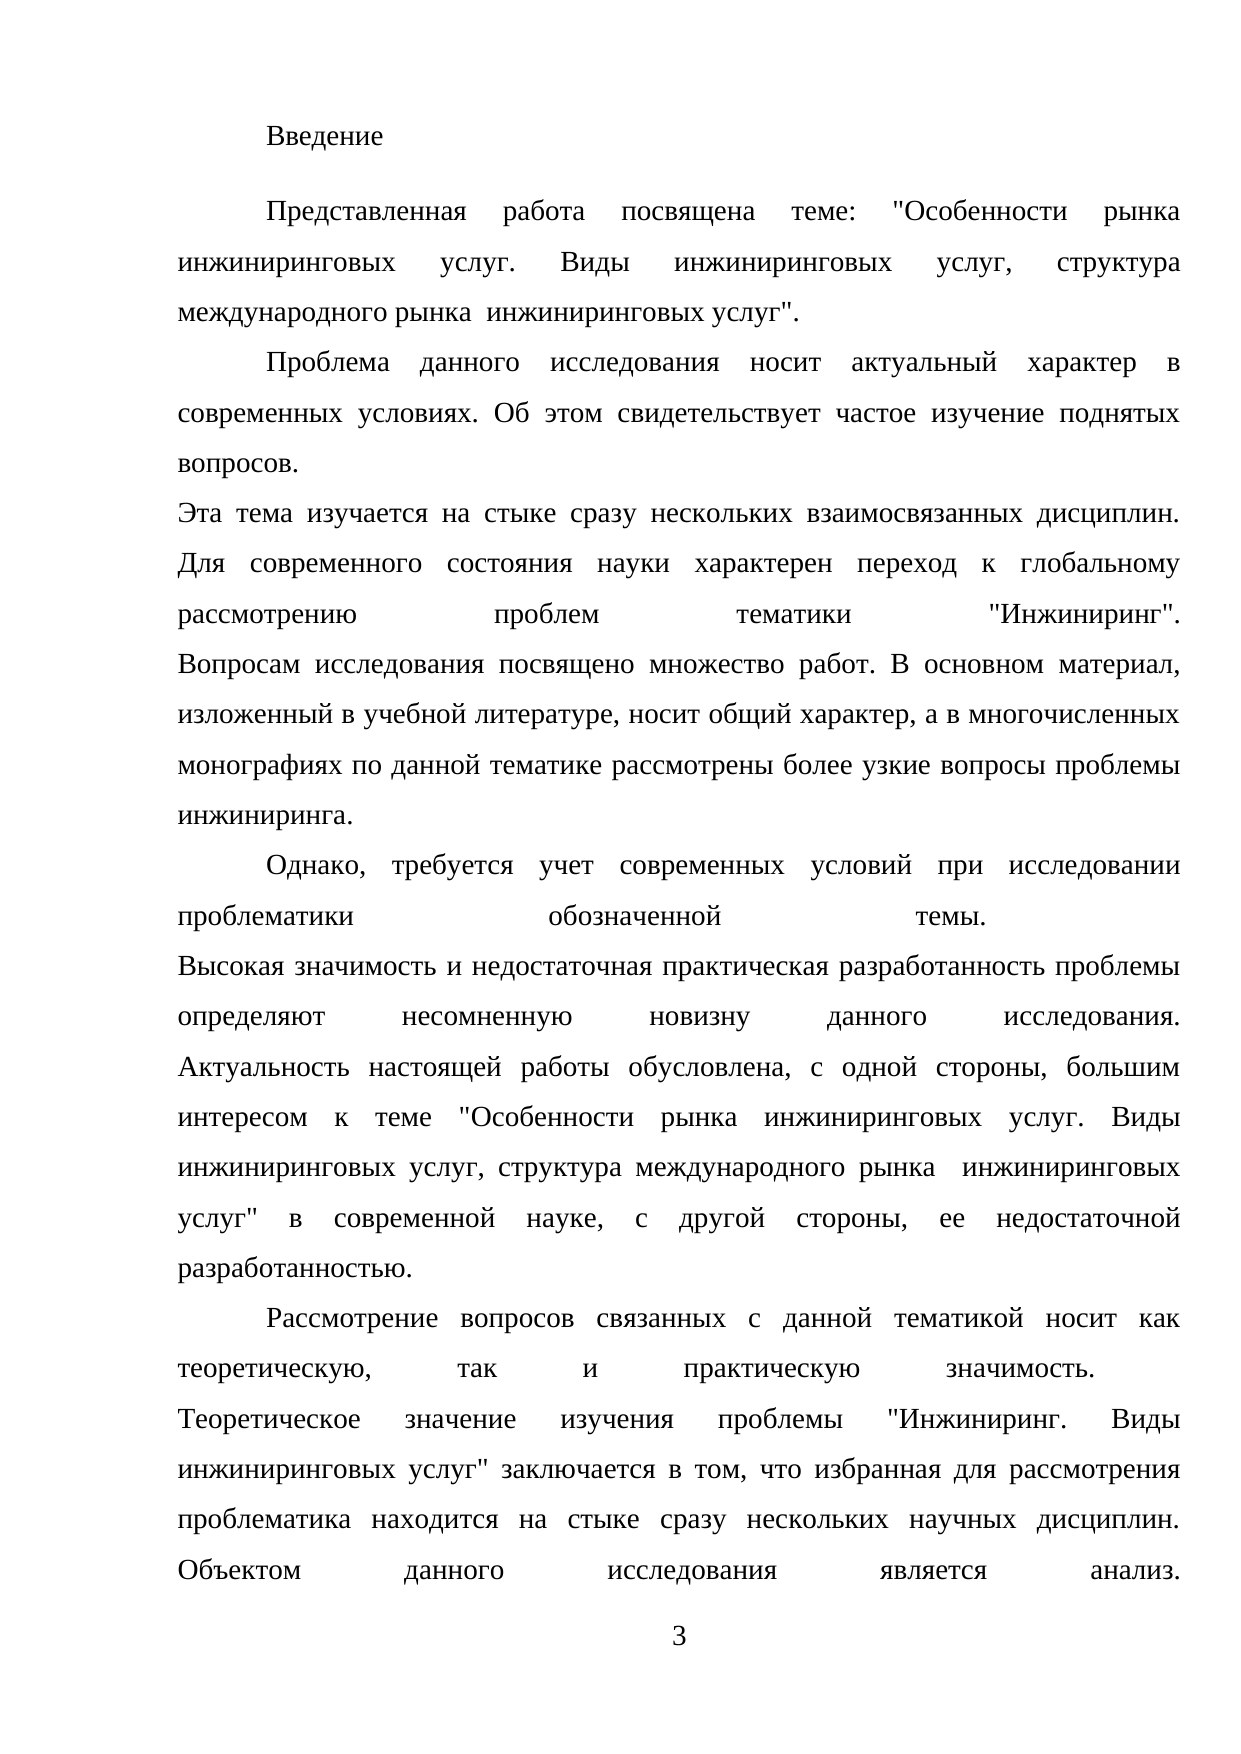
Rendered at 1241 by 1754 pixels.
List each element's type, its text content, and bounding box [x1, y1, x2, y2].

subtitle Введение [177, 118, 1181, 152]
text Проблема данного исследования носит актуальный характер в современных условиях. Об этом свидетельствует частое изучение поднятых вопросов. Эта тема изучается на стыке сразу нескольких взаимосвязанных дисциплин. Для современного состояния науки характерен переход к глобальному рассмотрению проблем тематики "Инжиниринг". Вопросам исследования посвящено множество работ. В основном материал, изложенный в учебной литературе, носит общий характер, а в многочисленных монографиях по данной тематике рассмотрены более узкие вопросы проблемы инжиниринга. [177, 344, 1181, 831]
text Представленная работа посвящена теме: "Особенности рынка инжиниринговых услуг. Виды инжиниринговых услуг, структура международного рынка инжиниринговых услуг". [177, 193, 1181, 328]
text Однако, требуется учет современных условий при исследовании проблематики обозначенной темы. Высокая значимость и недостаточная практическая разработанность проблемы определяют несомненную новизну данного исследования. Актуальность настоящей работы обусловлена, с одной стороны, большим интересом к теме "Особенности рынка инжиниринговых услуг. Виды инжиниринговых услуг, структура международного рынка инжиниринговых услуг" в современной науке, с другой стороны, ее недостаточной разработанностью. [177, 847, 1181, 1283]
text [177, 1300, 1181, 1585]
